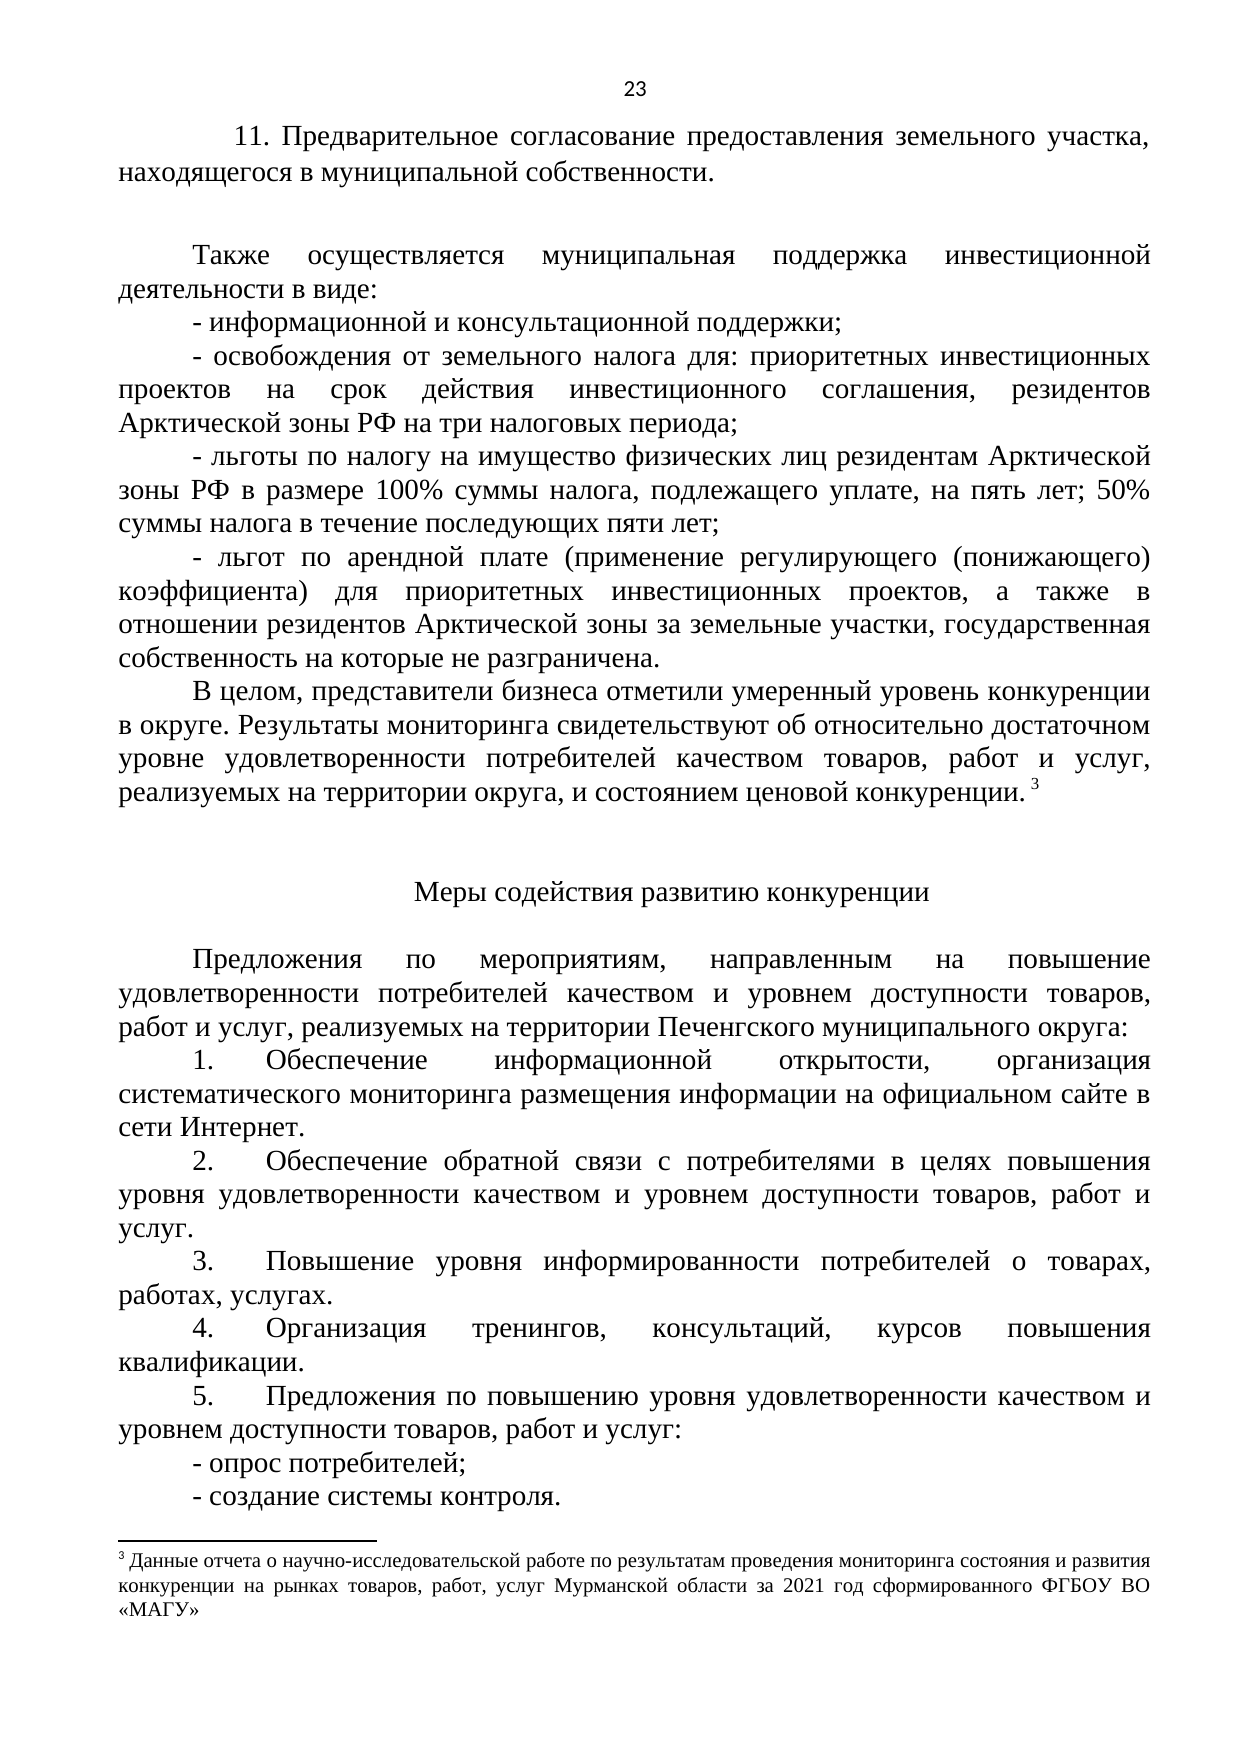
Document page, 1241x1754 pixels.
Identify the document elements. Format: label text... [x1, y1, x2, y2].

list Повышение уровня информированности потребителей о товарах, работах, услугах. [118, 1243, 1152, 1311]
text - льгот по арендной плате (применение регулирующего (понижающего) коэффициента) для приоритетных инвестиционных проектов, а также в отношении резидентов Арктической зоны за земельные участки, государственная собственность на которые не разграничена. [118, 539, 1152, 673]
text Предложения по мероприятиям, направленным на повышение удовлетворенности потребителей качеством и уровнем доступности товаров, работ и услуг, реализуемых на территории Печенгского муниципального округа: [118, 942, 1152, 1042]
text Меры содействия развитию конкуренции [118, 874, 1152, 908]
text - информационной и консультационной поддержки; [118, 304, 1152, 338]
text 11. Предварительное согласование предоставления земельного участка, находящегося в муниципальной собственности. [118, 118, 1152, 188]
list Обеспечение обратной связи с потребителями в целях повышения уровня удовлетворенности качеством и уровнем доступности товаров, работ и услуг. [118, 1143, 1152, 1243]
text - создание системы контроля. [118, 1478, 1152, 1512]
text - опрос потребителей; [118, 1445, 1152, 1478]
list Предложения по повышению уровня удовлетворенности качеством и уровнем доступности товаров, работ и услуг: [118, 1378, 1152, 1445]
text - льготы по налогу на имущество физических лиц резидентам Арктической зоны РФ в размере 100% суммы налога, подлежащего уплате, на пять лет; 50% суммы налога в течение последующих пяти лет; [118, 438, 1152, 539]
list Обеспечение информационной открытости, организация систематического мониторинга размещения информации на официальном сайте в сети Интернет. [118, 1042, 1152, 1143]
text В целом, представители бизнеса отметили умеренный уровень конкуренции в округе. Результаты мониторинга свидетельствуют об относительно достаточном уровне удовлетворенности потребителей качеством товаров, работ и услуг, реализуемых на территории округа, и состоянием ценовой конкуренции. [118, 673, 1152, 807]
text Также осуществляется муниципальная поддержка инвестиционной деятельности в виде: [118, 237, 1152, 304]
text - освобождения от земельного налога для: приоритетных инвестиционных проектов на срок действия инвестиционного соглашения, резидентов Арктической зоны РФ на три налоговых периода; [118, 338, 1152, 438]
list Организация тренингов, консультаций, курсов повышения квалификации. [118, 1311, 1152, 1378]
